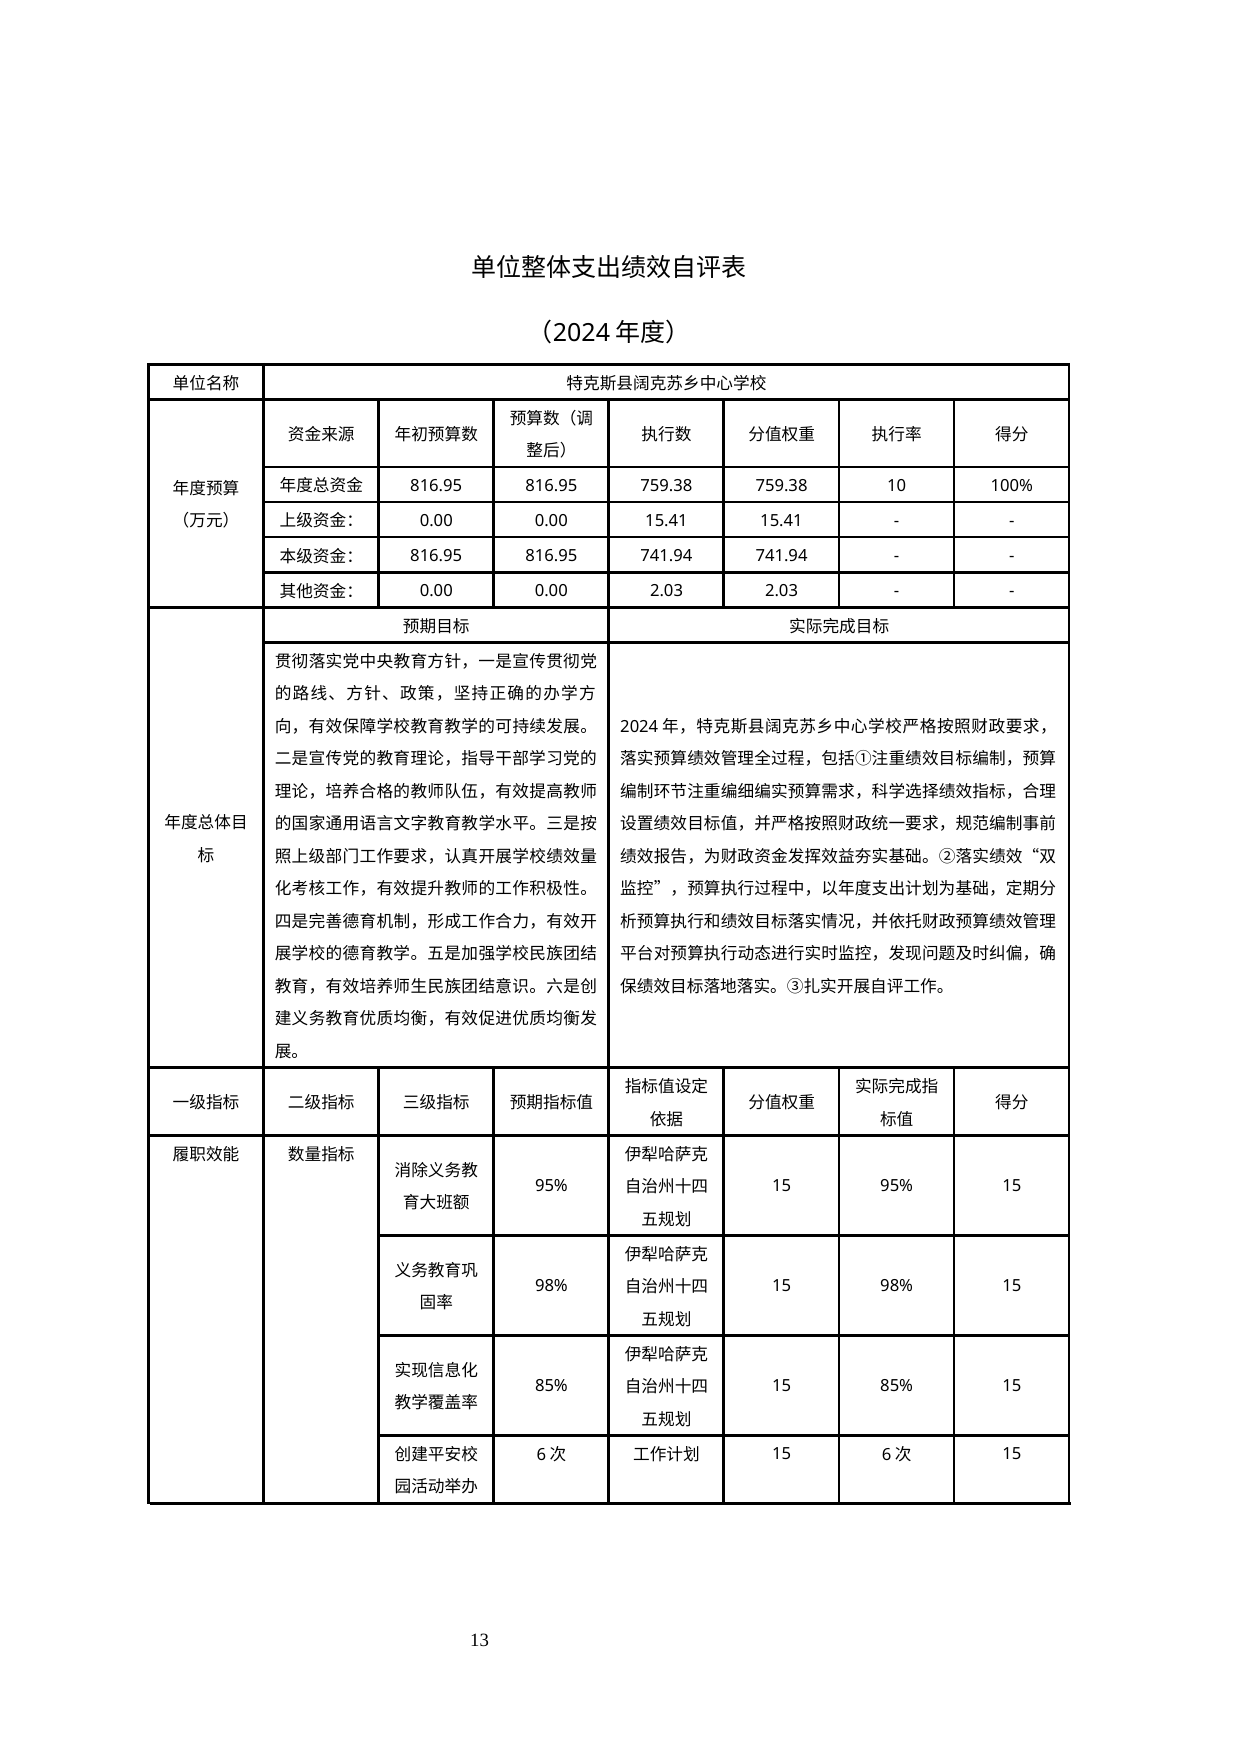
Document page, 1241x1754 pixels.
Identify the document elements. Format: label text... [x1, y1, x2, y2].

table_cell 816.95 [495, 468, 607, 501]
table_cell 816.95 [380, 468, 492, 501]
table_cell 单位名称 [150, 366, 262, 398]
table_cell 年度预算（万元） [150, 401, 262, 606]
table_cell 759.38 [610, 468, 722, 501]
table_cell 分值权重 [725, 1069, 838, 1134]
table_cell 741.94 [725, 538, 838, 571]
table_cell 得分 [955, 1069, 1068, 1134]
table_cell 上级资金： [265, 503, 377, 536]
table_cell - [955, 503, 1068, 536]
table_cell 15 [725, 1237, 838, 1334]
table_cell 执行数 [610, 401, 722, 466]
table_cell 0.00 [495, 574, 607, 606]
table_cell 特克斯县阔克苏乡中心学校 [265, 366, 1068, 398]
table_cell 实际完成指标值 [840, 1069, 953, 1134]
table_cell 816.95 [380, 538, 492, 571]
table_cell 2.03 [610, 574, 722, 606]
table_cell 2024年，特克斯县阔克苏乡中心学校严格按照财政要求，落实预算绩效管理全过程，包括①注重绩效目标编制，预算编制环节注重编细编实预算需求，科学选择绩效指标，合理设置绩效目标值，并严格按照财政统一要求，规范编制事前绩效报告，为财政资金发挥效益夯实基础。②落实绩效“双监控”，预算执行过程中，以年度支出计划为基础，定期分析预算执行和绩效目标落实情况，并依托财政预算绩效管理平台对预算执行动态进行实时监控，发现问题及时纠偏，确保绩效目标落地落实。③扎实开展自评工作。 [610, 644, 1068, 1066]
table_cell 0.00 [495, 503, 607, 536]
table_cell 本级资金： [265, 538, 377, 571]
table_cell 15 [955, 1237, 1068, 1334]
table_cell 15 [955, 1437, 1068, 1502]
table_cell 15 [725, 1337, 838, 1434]
table_header 单位整体支出绩效自评表 [148, 233, 1069, 298]
table_cell - [955, 538, 1068, 571]
table_cell 履职效能 [150, 1137, 262, 1502]
table_cell 实际完成目标 [610, 609, 1068, 641]
table_cell （2024年度） [148, 298, 1069, 363]
table_cell 伊犁哈萨克自治州十四五规划 [610, 1237, 722, 1334]
table_cell 759.38 [725, 468, 838, 501]
table_cell 义务教育巩固率 [380, 1237, 492, 1334]
table_cell 消除义务教育大班额 [380, 1137, 492, 1234]
table_cell 预算数（调整后） [495, 401, 607, 466]
table_cell 分值权重 [725, 401, 838, 466]
table_cell 其他资金： [265, 574, 377, 606]
table_cell 95% [495, 1137, 607, 1234]
table_cell 指标值设定依据 [610, 1069, 722, 1134]
table_cell 10 [840, 468, 953, 501]
table_cell 伊犁哈萨克自治州十四五规划 [610, 1137, 722, 1234]
table_cell 预期指标值 [495, 1069, 607, 1134]
table_cell 0.00 [380, 574, 492, 606]
table_cell 工作计划 [610, 1437, 722, 1502]
table_cell 15 [955, 1137, 1068, 1234]
table_cell 一级指标 [150, 1069, 262, 1134]
table_cell 数量指标 [265, 1137, 377, 1502]
table_cell 年初预算数 [380, 401, 492, 466]
table_cell 85% [840, 1337, 953, 1434]
table_cell 资金来源 [265, 401, 377, 466]
table_cell 得分 [955, 401, 1068, 466]
table_cell 年度总资金 [265, 468, 377, 501]
table_cell - [840, 538, 953, 571]
table_cell 15 [955, 1337, 1068, 1434]
table_cell 贯彻落实党中央教育方针，一是宣传贯彻党的路线、方针、政策，坚持正确的办学方向，有效保障学校教育教学的可持续发展。二是宣传党的教育理论，指导干部学习党的理论，培养合格的教师队伍，有效提高教师的国家通用语言文字教育教学水平。三是按照上级部门工作要求，认真开展学校绩效量化考核工作，有效提升教师的工作积极性。四是完善德育机制，形成工作合力，有效开展学校的德育教学。五是加强学校民族团结教育，有效培养师生民族团结意识。六是创建义务教育优质均衡，有效促进优质均衡发展。 [265, 644, 607, 1066]
table_cell - [840, 503, 953, 536]
table_cell 741.94 [610, 538, 722, 571]
table_cell 执行率 [840, 401, 953, 466]
table_cell 年度总体目标 [150, 609, 262, 1066]
table_cell 98% [840, 1237, 953, 1334]
table_cell - [840, 574, 953, 606]
table_cell - [955, 574, 1068, 606]
table_cell 15.41 [725, 503, 838, 536]
table_cell 6次 [495, 1437, 607, 1502]
table_cell 实现信息化教学覆盖率 [380, 1337, 492, 1434]
table_cell 15 [725, 1437, 838, 1502]
table_cell 三级指标 [380, 1069, 492, 1134]
table_cell 二级指标 [265, 1069, 377, 1134]
table_cell 伊犁哈萨克自治州十四五规划 [610, 1337, 722, 1434]
table_cell 85% [495, 1337, 607, 1434]
table_cell 816.95 [495, 538, 607, 571]
table_cell 2.03 [725, 574, 838, 606]
table_cell 创建平安校园活动举办次数 [380, 1437, 492, 1502]
table_cell 15.41 [610, 503, 722, 536]
table_cell 95% [840, 1137, 953, 1234]
table_cell 98% [495, 1237, 607, 1334]
table_cell 15 [725, 1137, 838, 1234]
table_cell 100% [955, 468, 1068, 501]
table_cell 0.00 [380, 503, 492, 536]
table_cell 6次 [840, 1437, 953, 1502]
table_cell 预期目标 [265, 609, 607, 641]
